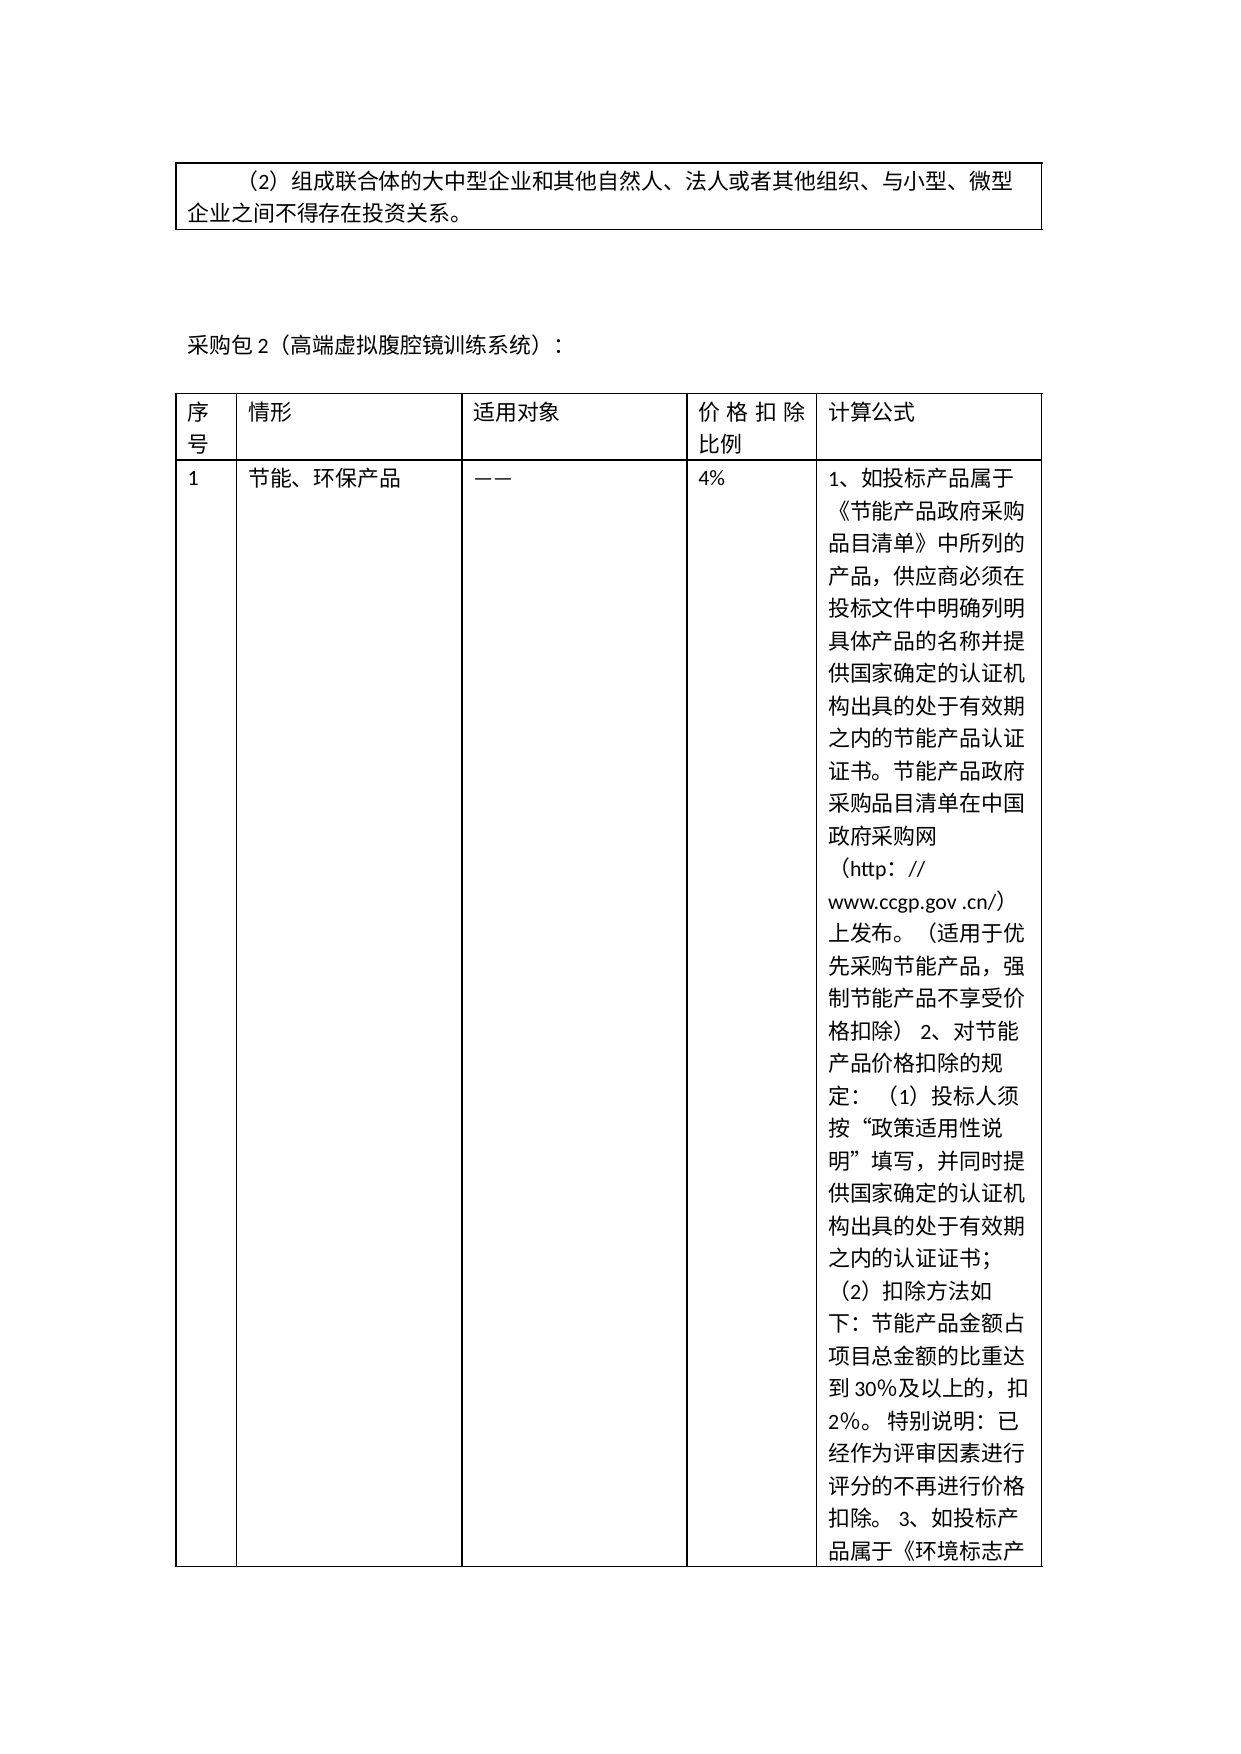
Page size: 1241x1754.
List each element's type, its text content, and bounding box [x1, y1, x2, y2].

table_header 序号 [177, 394, 236, 459]
table_header 情形 [237, 394, 461, 459]
table_header 计算公式 [817, 394, 1041, 459]
table_cell —— [463, 461, 686, 1566]
table_cell 1 [177, 461, 236, 1566]
table_cell 节能、环保产品 [237, 461, 461, 1566]
table_header 价格扣除比例 [688, 394, 816, 459]
text 采购包2（高端虚拟腹腔镜训练系统）： [187, 328, 1053, 360]
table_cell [817, 461, 1041, 1566]
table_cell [177, 164, 1041, 228]
table_cell 4% [688, 461, 816, 1566]
table_header 适用对象 [463, 394, 686, 459]
